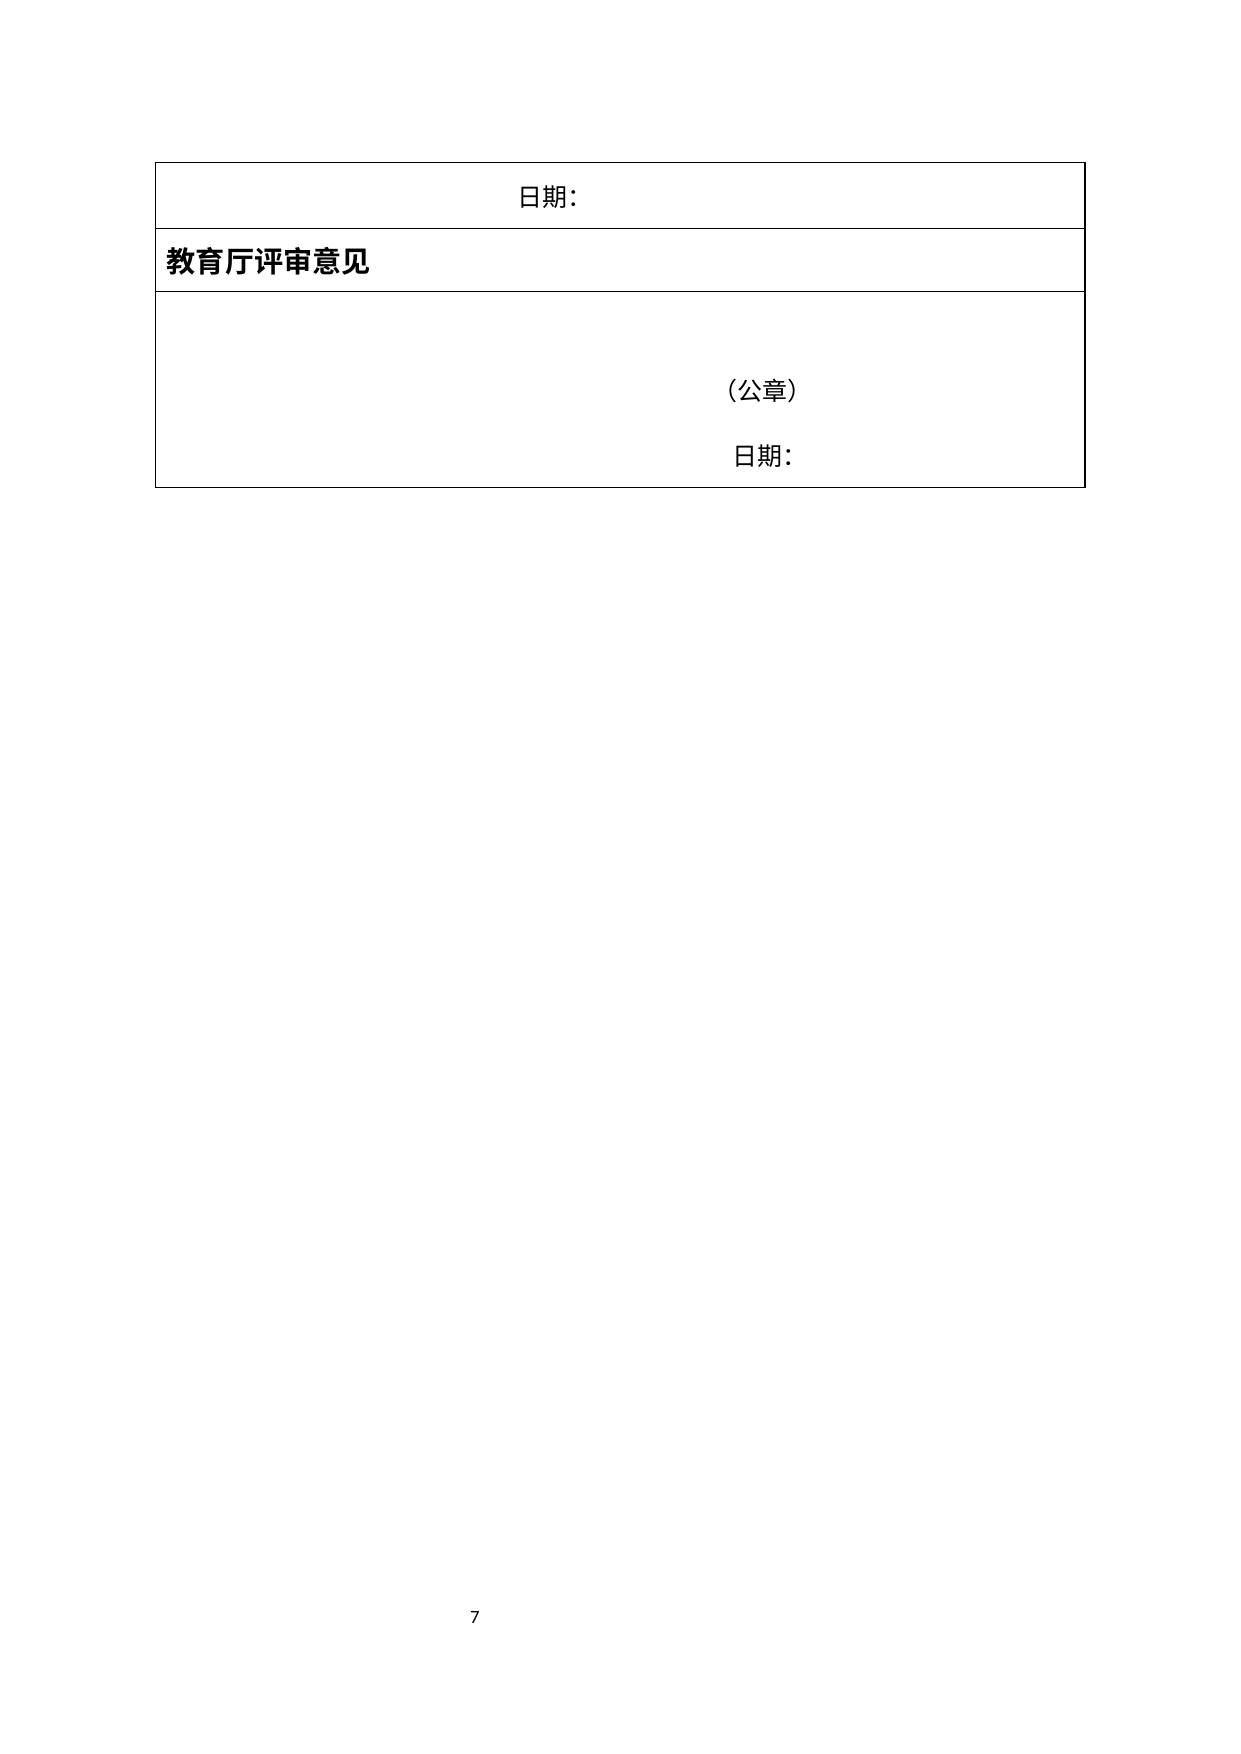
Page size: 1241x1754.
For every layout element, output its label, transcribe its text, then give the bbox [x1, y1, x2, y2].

table_cell （公章） 日期： [156, 292, 1084, 487]
table_cell 负责人签章： 单位（公章） 日期： [156, 163, 1084, 228]
table_cell 教育厅评审意见 [156, 229, 1084, 291]
